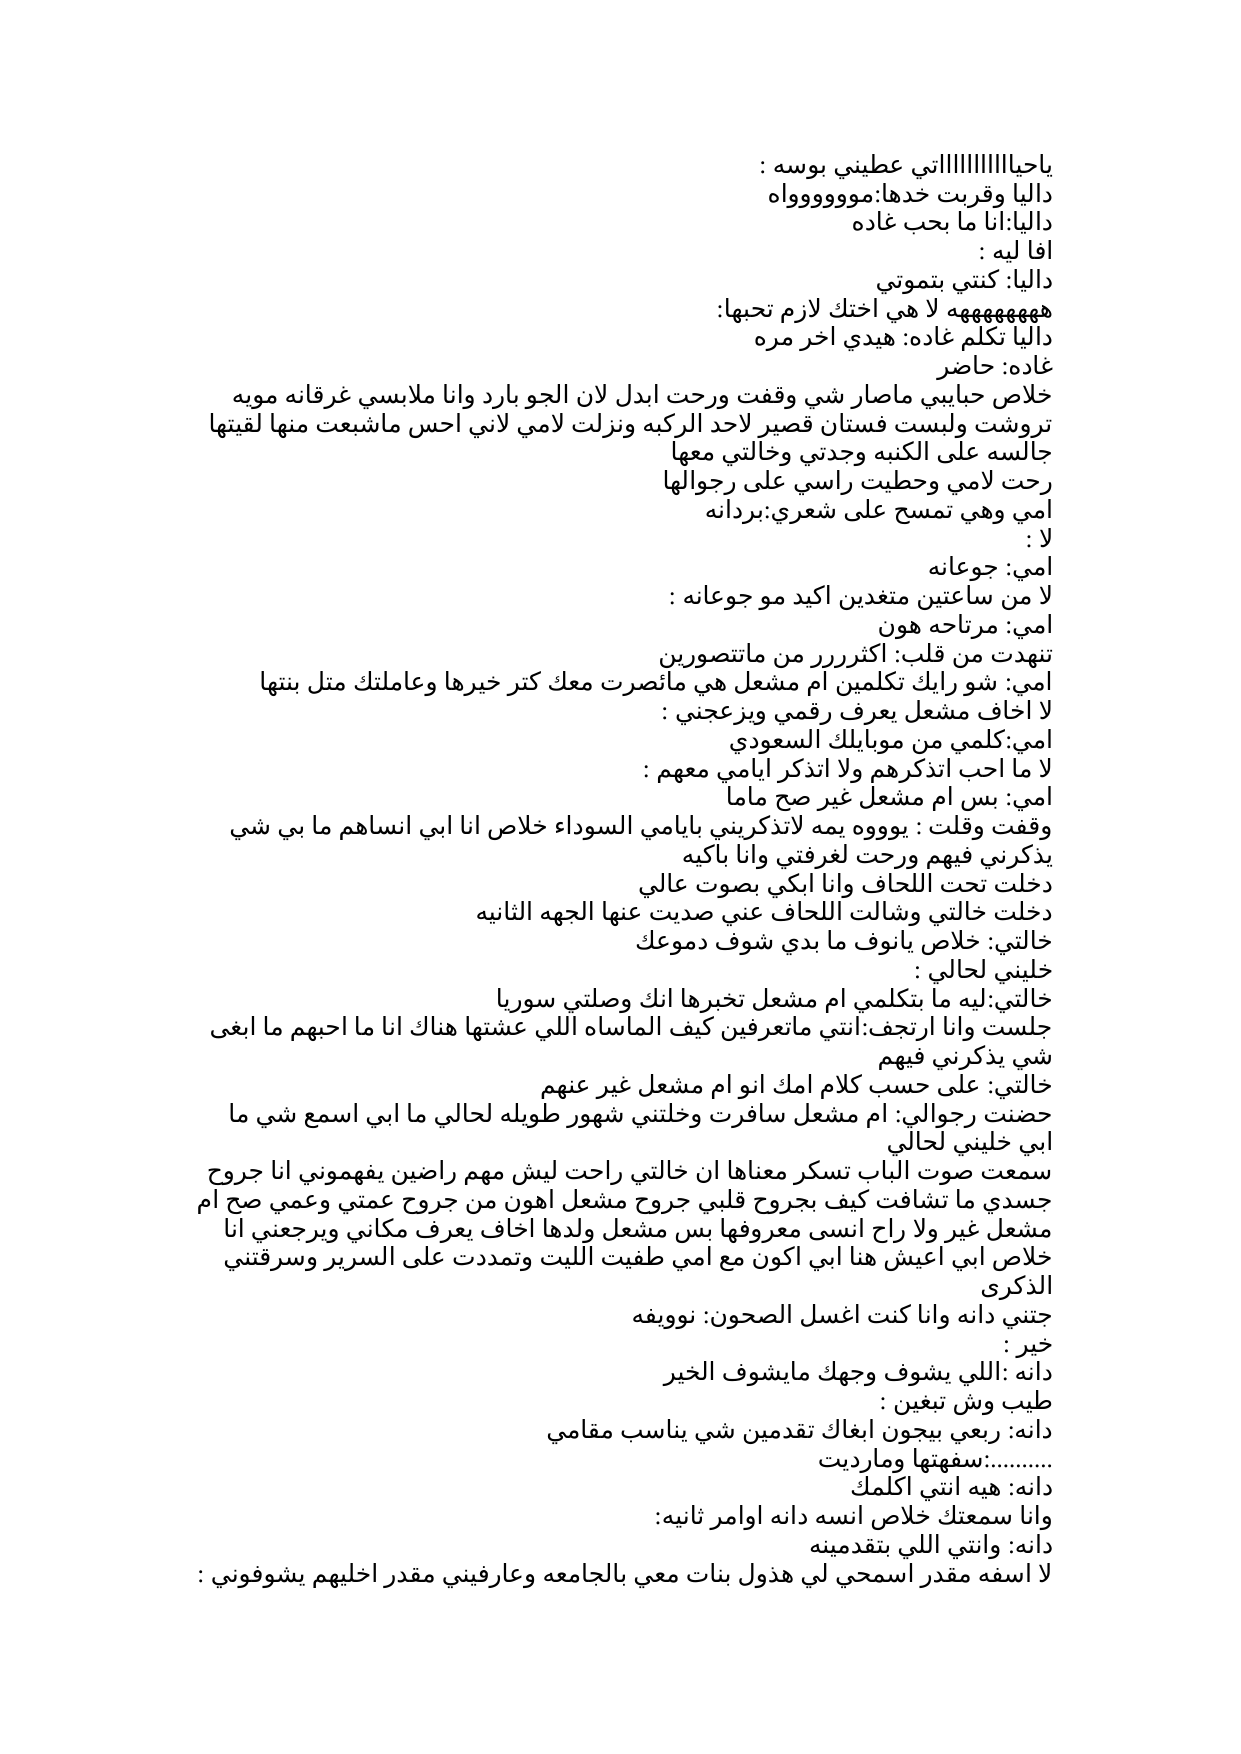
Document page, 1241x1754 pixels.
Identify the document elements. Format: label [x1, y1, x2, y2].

text [187, 150, 1053, 1587]
